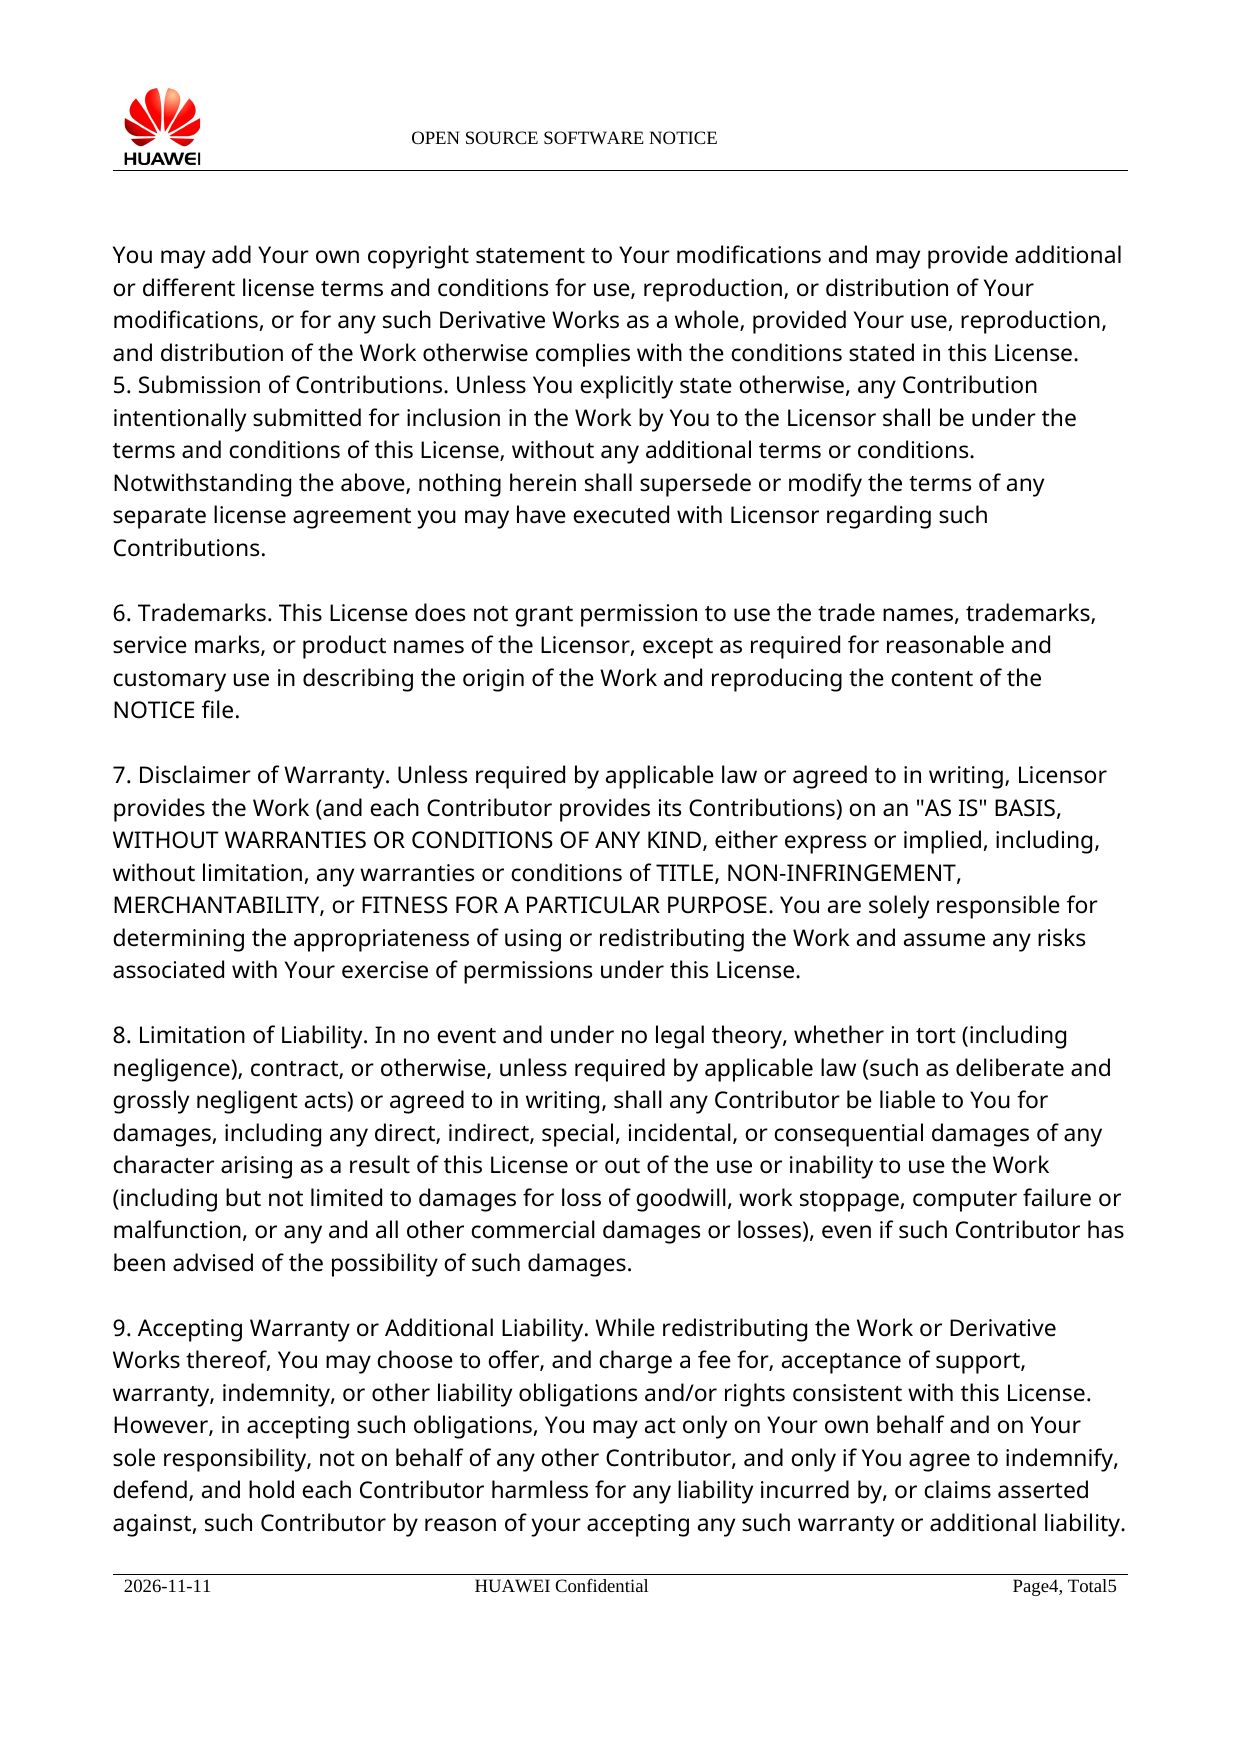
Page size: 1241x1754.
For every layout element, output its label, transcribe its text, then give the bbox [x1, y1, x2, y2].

text 9. Accepting Warranty or Additional Liability. While redistributing the Work or Derivative Works thereof, You may choose to offer, and charge a fee for, acceptance of support, warranty, indemnity, or other liability obligations and/or rights consistent with this License. However, in accepting such obligations, You may act only on Your own behalf and on Your sole responsibility, not on behalf of any other Contributor, and only if You agree to indemnify, defend, and hold each Contributor harmless for any liability incurred by, or claims asserted against, such Contributor by reason of your accepting any such warranty or additional liability. [112, 1311, 1128, 1539]
picture [124, 88, 201, 165]
text 5. Submission of Contributions. Unless You explicitly state otherwise, any Contribution intentionally submitted for inclusion in the Work by You to the Licensor shall be under the terms and conditions of this License, without any additional terms or conditions. Notwithstanding the above, nothing herein shall supersede or modify the terms of any separate license agreement you may have executed with Licensor regarding such Contributions. [112, 369, 1128, 564]
text 8. Limitation of Liability. In no event and under no legal theory, whether in tort (including negligence), contract, or otherwise, unless required by applicable law (such as deliberate and grossly negligent acts) or agreed to in writing, shall any Contributor be liable to You for damages, including any direct, indirect, special, incidental, or consequential damages of any character arising as a result of this License or out of the use or inability to use the Work (including but not limited to damages for loss of goodwill, work stoppage, computer failure or malfunction, or any and all other commercial damages or losses), even if such Contributor has been advised of the possibility of such damages. [112, 1019, 1128, 1279]
text 6. Trademarks. This License does not grant permission to use the trade names, trademarks, service marks, or product names of the Licensor, except as required for reasonable and customary use in describing the origin of the Work and reproducing the content of the NOTICE file. [112, 596, 1128, 726]
text You may add Your own copyright statement to Your modifications and may provide additional or different license terms and conditions for use, reproduction, or distribution of Your modifications, or for any such Derivative Works as a whole, provided Your use, reproduction, and distribution of the Work otherwise complies with the conditions stated in this License. [112, 239, 1128, 369]
text 7. Disclaimer of Warranty. Unless required by applicable law or agreed to in writing, Licensor provides the Work (and each Contributor provides its Contributions) on an "AS IS" BASIS, WITHOUT WARRANTIES OR CONDITIONS OF ANY KIND, either express or implied, including, without limitation, any warranties or conditions of TITLE, NON-INFRINGEMENT, MERCHANTABILITY, or FITNESS FOR A PARTICULAR PURPOSE. You are solely responsible for determining the appropriateness of using or redistributing the Work and assume any risks associated with Your exercise of permissions under this License. [112, 759, 1128, 986]
